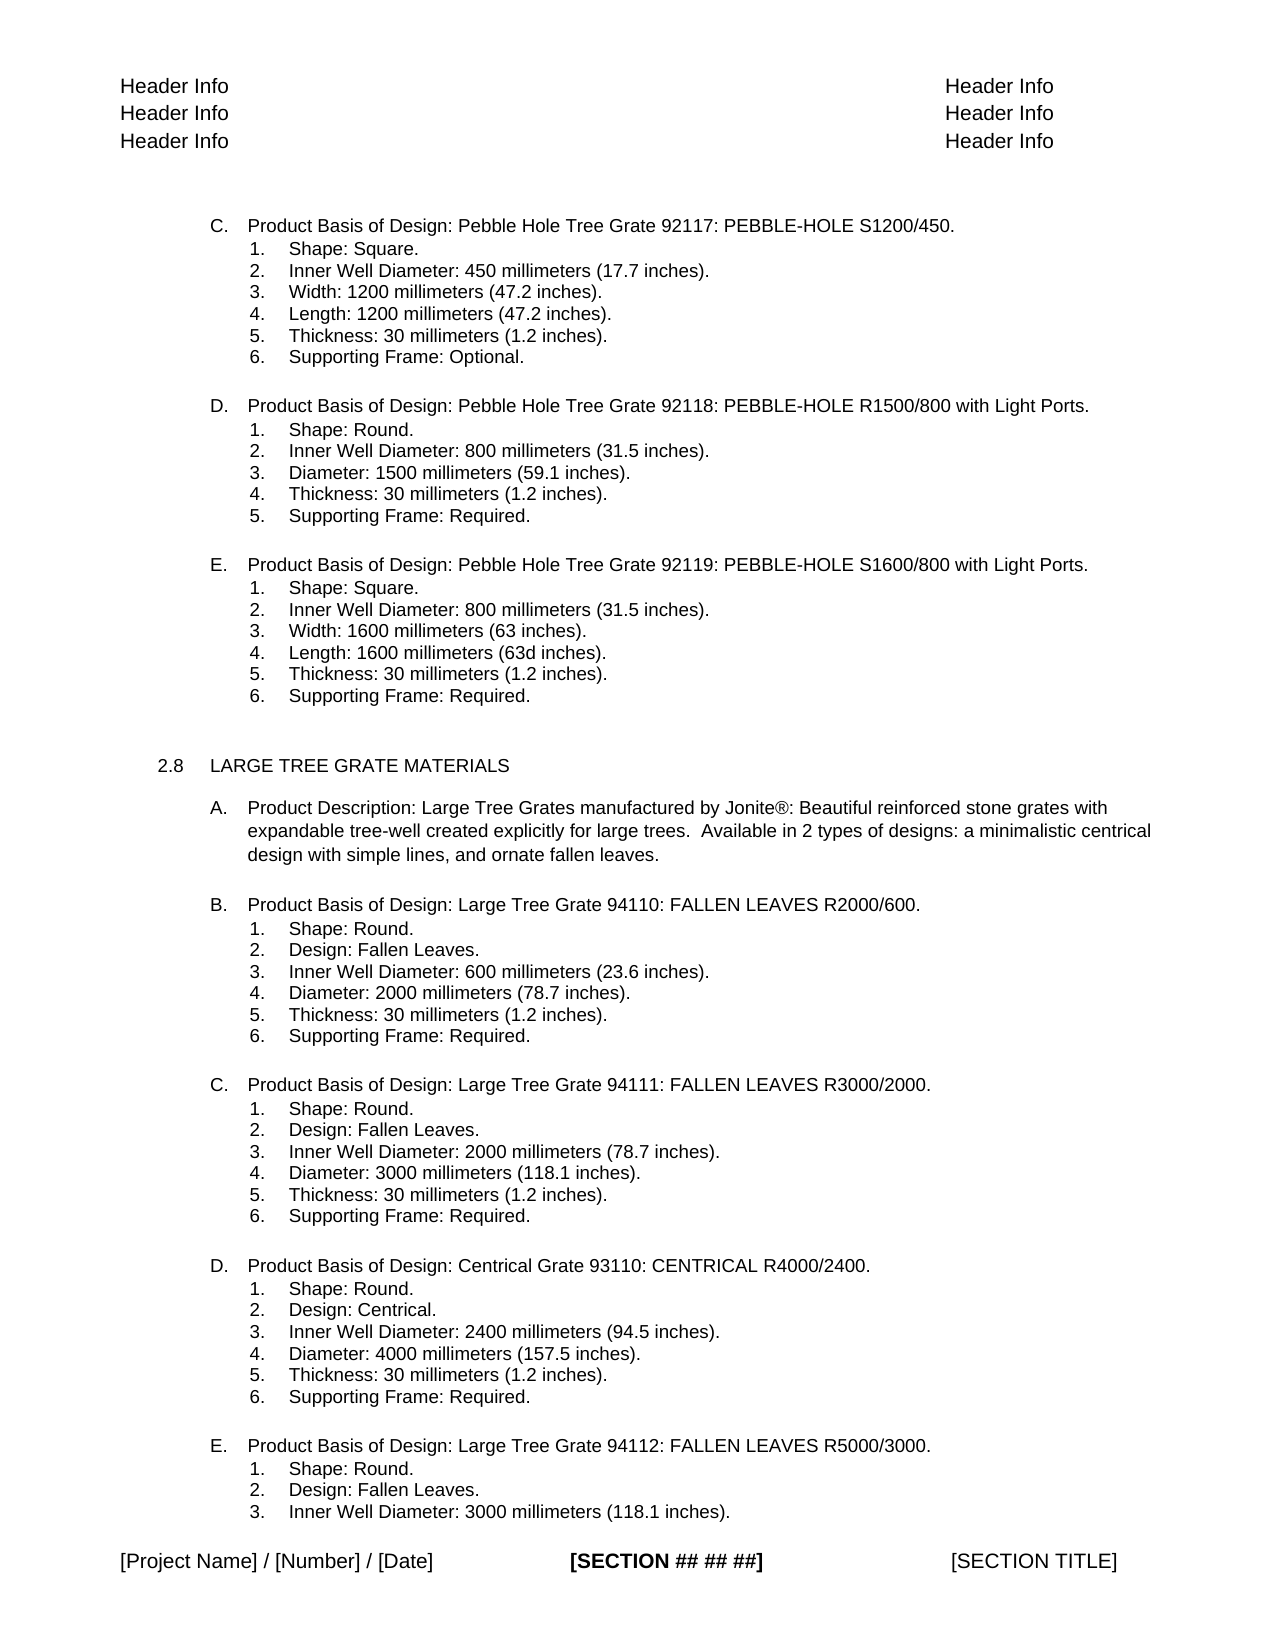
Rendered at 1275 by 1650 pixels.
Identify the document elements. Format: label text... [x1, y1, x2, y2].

subtitle Thickness: 30 millimeters (1.2 inches). [249, 663, 1155, 685]
subtitle Diameter: 4000 millimeters (157.5 inches). [249, 1342, 1155, 1364]
subtitle Length: 1200 millimeters (47.2 inches). [249, 303, 1155, 324]
subtitle Supporting Frame: Optional. [249, 346, 1155, 368]
subtitle Inner Well Diameter: 2000 millimeters (78.7 inches). [249, 1141, 1155, 1162]
subtitle Supporting Frame: Required. [249, 1205, 1155, 1227]
subtitle Supporting Frame: Required. [249, 1385, 1155, 1407]
subtitle Inner Well Diameter: 2400 millimeters (94.5 inches). [249, 1321, 1155, 1342]
subtitle Design: Centrical. [249, 1299, 1155, 1321]
subtitle Product Basis of Design: Large Tree Grate 94112: FALLEN LEAVES R5000/3000. [210, 1434, 1155, 1456]
subtitle Width: 1200 millimeters (47.2 inches). [249, 281, 1155, 303]
subtitle Product Basis of Design: Centrical Grate 93110: CENTRICAL R4000/2400. [210, 1254, 1155, 1276]
subtitle Shape: Round. [249, 1097, 1155, 1119]
subtitle Inner Well Diameter: 600 millimeters (23.6 inches). [249, 961, 1155, 982]
subtitle Diameter: 2000 millimeters (78.7 inches). [249, 982, 1155, 1004]
subtitle Thickness: 30 millimeters (1.2 inches). [249, 1004, 1155, 1025]
subtitle Supporting Frame: Required. [249, 685, 1155, 706]
subtitle Shape: Round. [249, 917, 1155, 939]
subtitle Shape: Round. [249, 418, 1155, 440]
subtitle Inner Well Diameter: 800 millimeters (31.5 inches). [249, 440, 1155, 461]
subtitle Diameter: 1500 millimeters (59.1 inches). [249, 461, 1155, 483]
subtitle Inner Well Diameter: 3000 millimeters (118.1 inches). [249, 1501, 1155, 1522]
subtitle Diameter: 3000 millimeters (118.1 inches). [249, 1162, 1155, 1184]
subtitle Product Basis of Design: Pebble Hole Tree Grate 92118: PEBBLE-HOLE R1500/800 with Light Ports. [210, 395, 1155, 417]
subtitle Design: Fallen Leaves. [249, 939, 1155, 961]
subtitle Supporting Frame: Required. [249, 1025, 1155, 1047]
subtitle Thickness: 30 millimeters (1.2 inches). [249, 324, 1155, 346]
subtitle Design: Fallen Leaves. [249, 1119, 1155, 1141]
subtitle Length: 1600 millimeters (63d inches). [249, 642, 1155, 663]
subtitle Product Basis of Design: Large Tree Grate 94111: FALLEN LEAVES R3000/2000. [210, 1074, 1155, 1096]
subtitle Thickness: 30 millimeters (1.2 inches). [249, 1184, 1155, 1205]
subtitle Product Description: Large Tree Grates manufactured by Jonite®: Beautiful reinforced stone grates with expandable tree-well created explicitly for large trees. Available in 2 types of designs: a minimalistic centrical design with simple lines, and ornate fallen leaves. [210, 797, 1155, 865]
subtitle Product Basis of Design: Pebble Hole Tree Grate 92117: PEBBLE-HOLE S1200/450. [210, 215, 1155, 237]
subtitle Width: 1600 millimeters (63 inches). [249, 620, 1155, 642]
subtitle Shape: Round. [249, 1278, 1155, 1299]
subtitle Thickness: 30 millimeters (1.2 inches). [249, 1364, 1155, 1385]
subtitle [249, 260, 1155, 281]
subtitle Design: Fallen Leaves. [249, 1479, 1155, 1501]
subtitle Supporting Frame: Required. [249, 504, 1155, 526]
subtitle Shape: Square. [249, 577, 1155, 598]
subtitle Shape: Square. [249, 238, 1155, 260]
subtitle Product Basis of Design: Pebble Hole Tree Grate 92119: PEBBLE-HOLE S1600/800 with Light Ports. [210, 554, 1155, 575]
subtitle Inner Well Diameter: 800 millimeters (31.5 inches). [249, 598, 1155, 620]
subtitle LARGE TREE GRATE MATERIALS [157, 754, 1155, 776]
subtitle Thickness: 30 millimeters (1.2 inches). [249, 483, 1155, 504]
subtitle Product Basis of Design: Large Tree Grate 94110: FALLEN LEAVES R2000/600. [210, 894, 1155, 916]
subtitle Shape: Round. [249, 1458, 1155, 1479]
